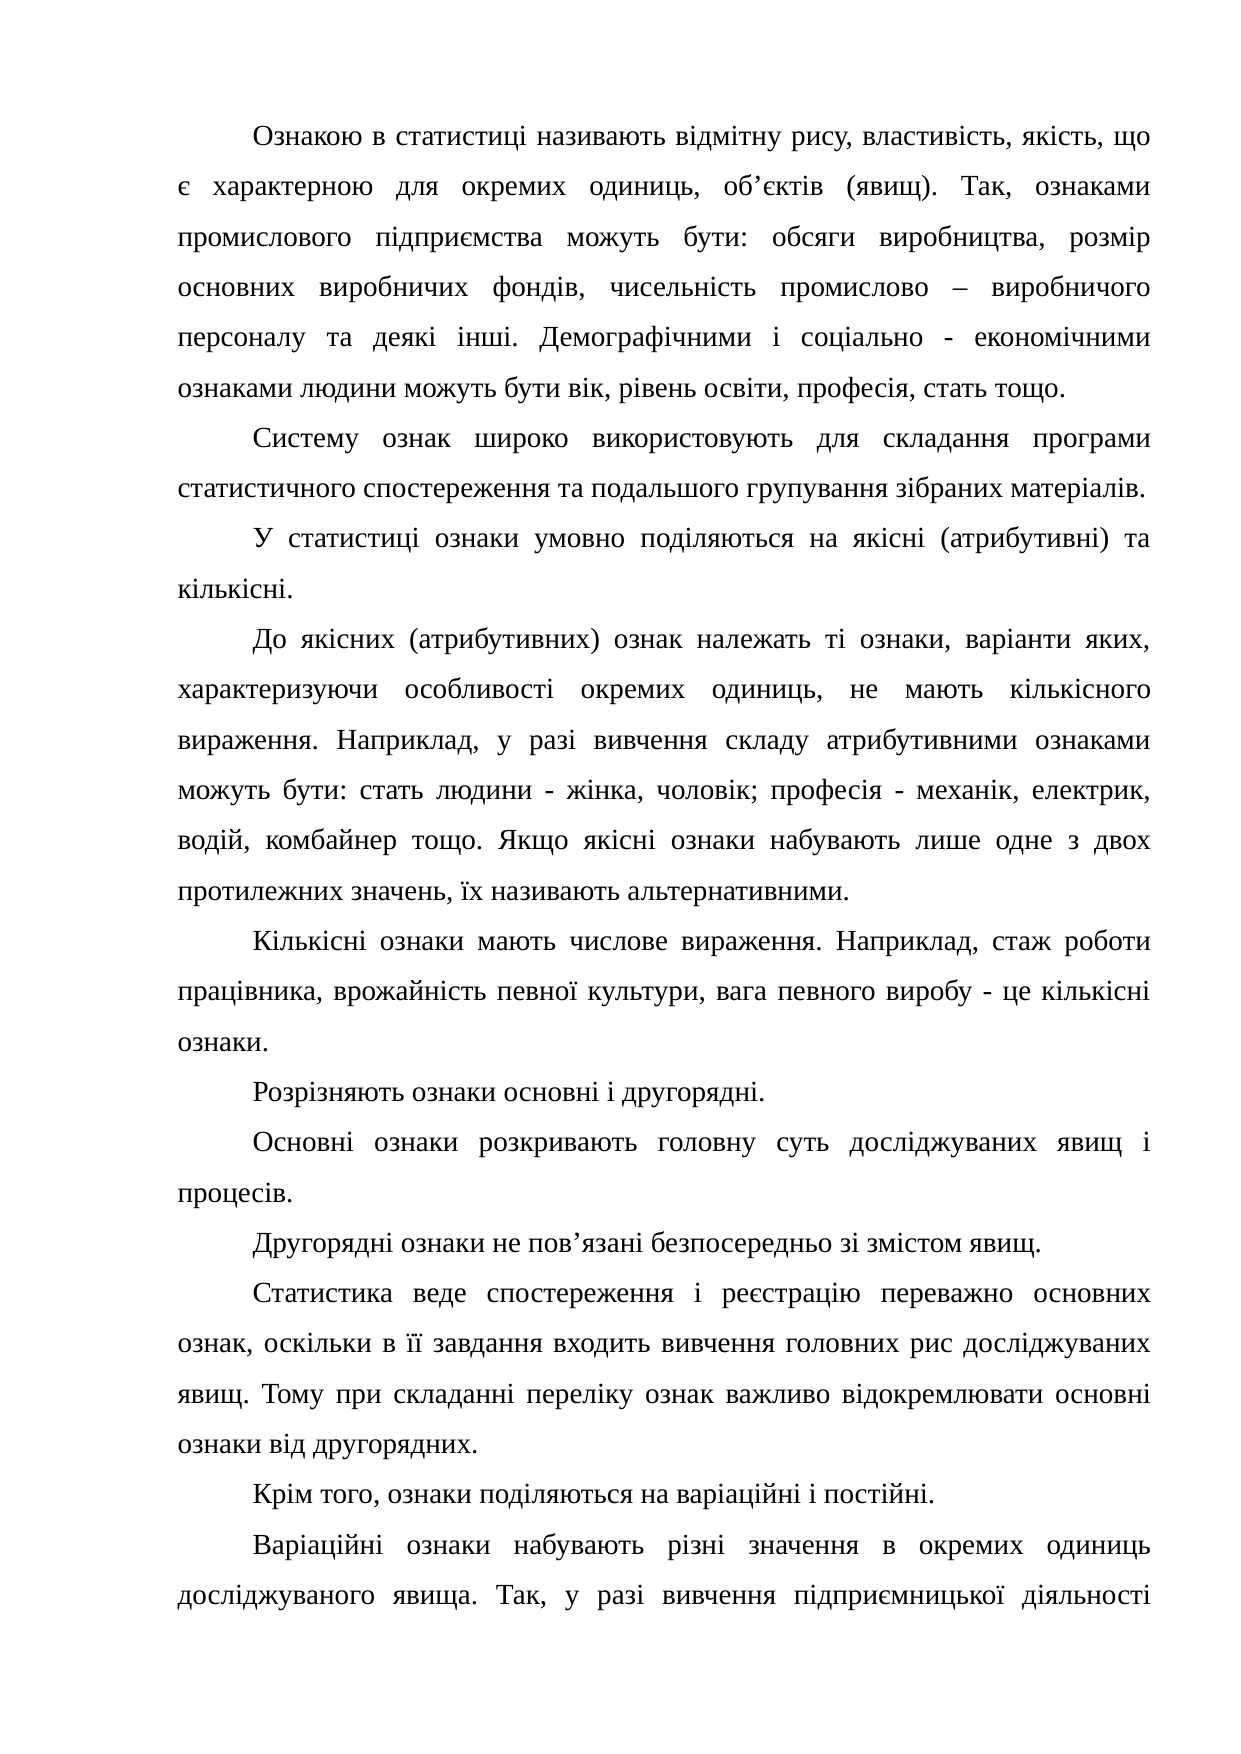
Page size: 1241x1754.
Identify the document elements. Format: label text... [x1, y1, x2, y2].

text До якісних (атрибутивних) ознак належать ті ознаки, варіанти яких, характеризуючи особливості окремих одиниць, не мають кількісного вираження. Наприклад, у разі вивчення складу атрибутивними ознаками можуть бути: стать людини - жінка, чоловік; професія - механік, електрик, водій, комбайнер тощо. Якщо якісні ознаки набувають лише одне з двох протилежних значень, їх називають альтернативними. [177, 621, 1152, 906]
text Систему ознак широко використовують для складання програми статистичного спостереження та подальшого групування зібраних матеріалів. [177, 420, 1152, 504]
text Статистика веде спостереження і реєстрацію переважно основних ознак, оскільки в її завдання входить вивчення головних рис досліджуваних явищ. Тому при складанні переліку ознак важливо відокремлювати основні ознаки від другорядних. [177, 1275, 1152, 1460]
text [177, 1527, 1152, 1611]
text Ознакою в статистиці називають відмітну рису, властивість, якість, що є характерною для окремих одиниць, об’єктів (явищ). Так, ознаками промислового підприємства можуть бути: обсяги виробництва, розмір основних виробничих фондів, чисельність промислово – виробничого персоналу та деякі інші. Демографічними і соціально - економічними ознаками людини можуть бути вік, рівень освіти, професія, стать тощо. [177, 118, 1152, 403]
text Кількісні ознаки мають числове вираження. Наприклад, стаж роботи працівника, врожайність певної культури, вага певного виробу - це кількісні ознаки. [177, 923, 1152, 1057]
text Основні ознаки розкривають головну суть досліджуваних явищ і процесів. [177, 1124, 1152, 1208]
text Другорядні ознаки не пов’язані безпосередньо зі змістом явищ. [177, 1225, 1152, 1258]
text Розрізняють ознаки основні і другорядні. [177, 1074, 1152, 1108]
text У статистиці ознаки умовно поділяються на якісні (атрибутивні) та кількісні. [177, 521, 1152, 604]
text Крім того, ознаки поділяються на варіаційні і постійні. [177, 1477, 1152, 1510]
